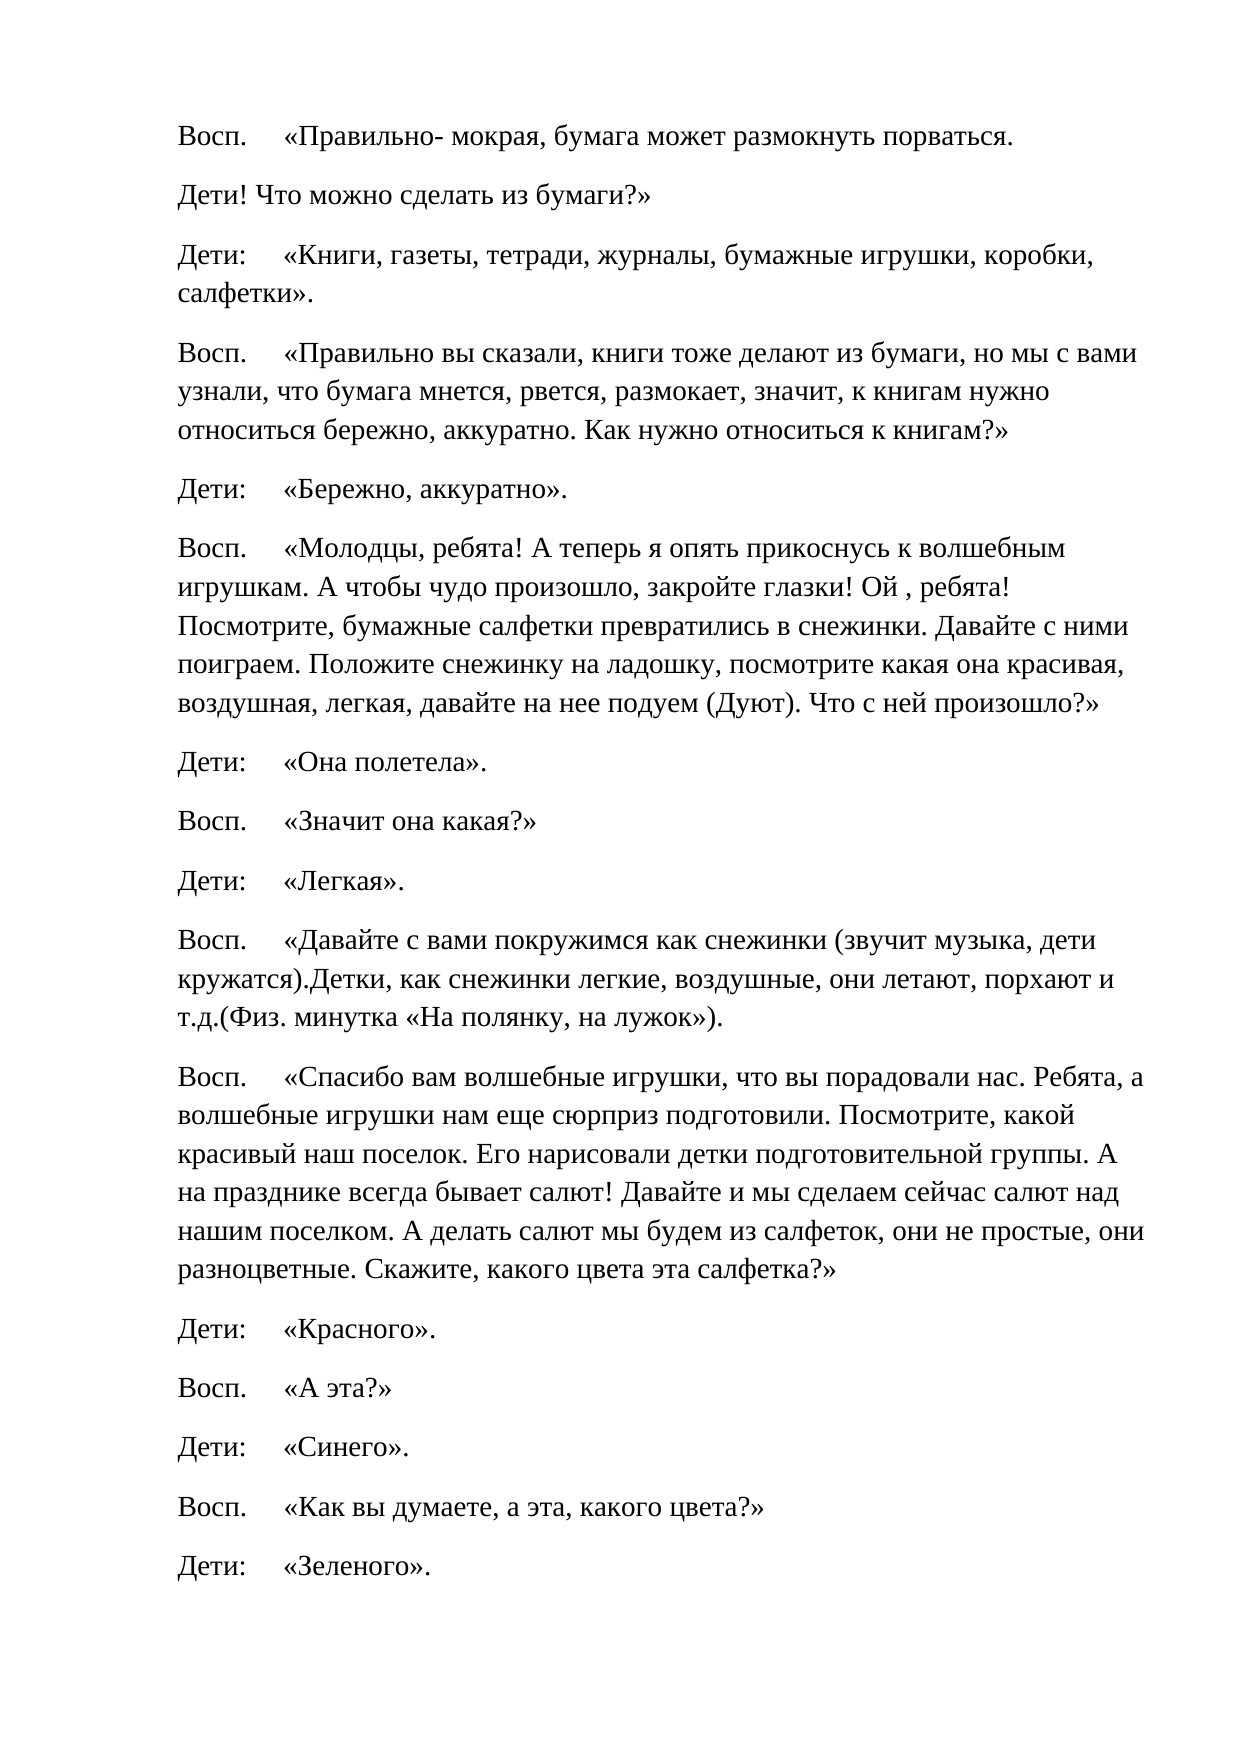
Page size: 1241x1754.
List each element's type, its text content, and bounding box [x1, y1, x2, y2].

text Восп. «Как вы думаете, а эта, какого цвета?» [177, 1489, 1152, 1522]
text Дети: «Легкая». [177, 863, 1152, 896]
text Восп. «Значит она какая?» [177, 803, 1152, 837]
text Восп. «Спасибо вам волшебные игрушки, что вы порадовали нас. Ребята, а волшебные игрушки нам еще сюрприз подготовили. Посмотрите, какой красивый наш поселок. Его нарисовали детки подготовительной группы. А на празднике всегда бывает салют! Давайте и мы сделаем сейчас салют над нашим поселком. А делать салют мы будем из салфеток, они не простые, они разноцветные. Скажите, какого цвета эта салфетка?» [177, 1059, 1152, 1285]
text Дети: «Книги, газеты, тетради, журналы, бумажные игрушки, коробки, салфетки». [177, 237, 1152, 309]
text Восп. «А эта?» [177, 1370, 1152, 1404]
text Дети: «Бережно, аккуратно». [177, 471, 1152, 505]
text Восп. «Правильно вы сказали, книги тоже делают из бумаги, но мы с вами узнали, что бумага мнется, рвется, размокает, значит, к книгам нужно относиться бережно, аккуратно. Как нужно относиться к книгам?» [177, 335, 1152, 445]
text Восп. «Правильно- мокрая, бумага может размокнуть порваться. [177, 118, 1152, 152]
text Дети: «Зеленого». [177, 1548, 1152, 1582]
text Дети: «Синего». [177, 1429, 1152, 1463]
text Дети: «Она полетела». [177, 744, 1152, 778]
text Восп. «Давайте с вами покружимся как снежинки (звучит музыка, дети кружатся).Детки, как снежинки легкие, воздушные, они летают, порхают и т.д.(Физ. минутка «На полянку, на лужок»). [177, 922, 1152, 1033]
text Восп. «Молодцы, ребята! А теперь я опять прикоснусь к волшебным игрушкам. А чтобы чудо произошло, закройте глазки! Ой , ребята! Посмотрите, бумажные салфетки превратились в снежинки. Давайте с ними поиграем. Положите снежинку на ладошку, посмотрите какая она красивая, воздушная, легкая, давайте на нее подуем (Дуют). Что с ней произошло?» [177, 531, 1152, 718]
text Дети: «Красного». [177, 1311, 1152, 1344]
text Дети! Что можно сделать из бумаги?» [177, 177, 1152, 211]
